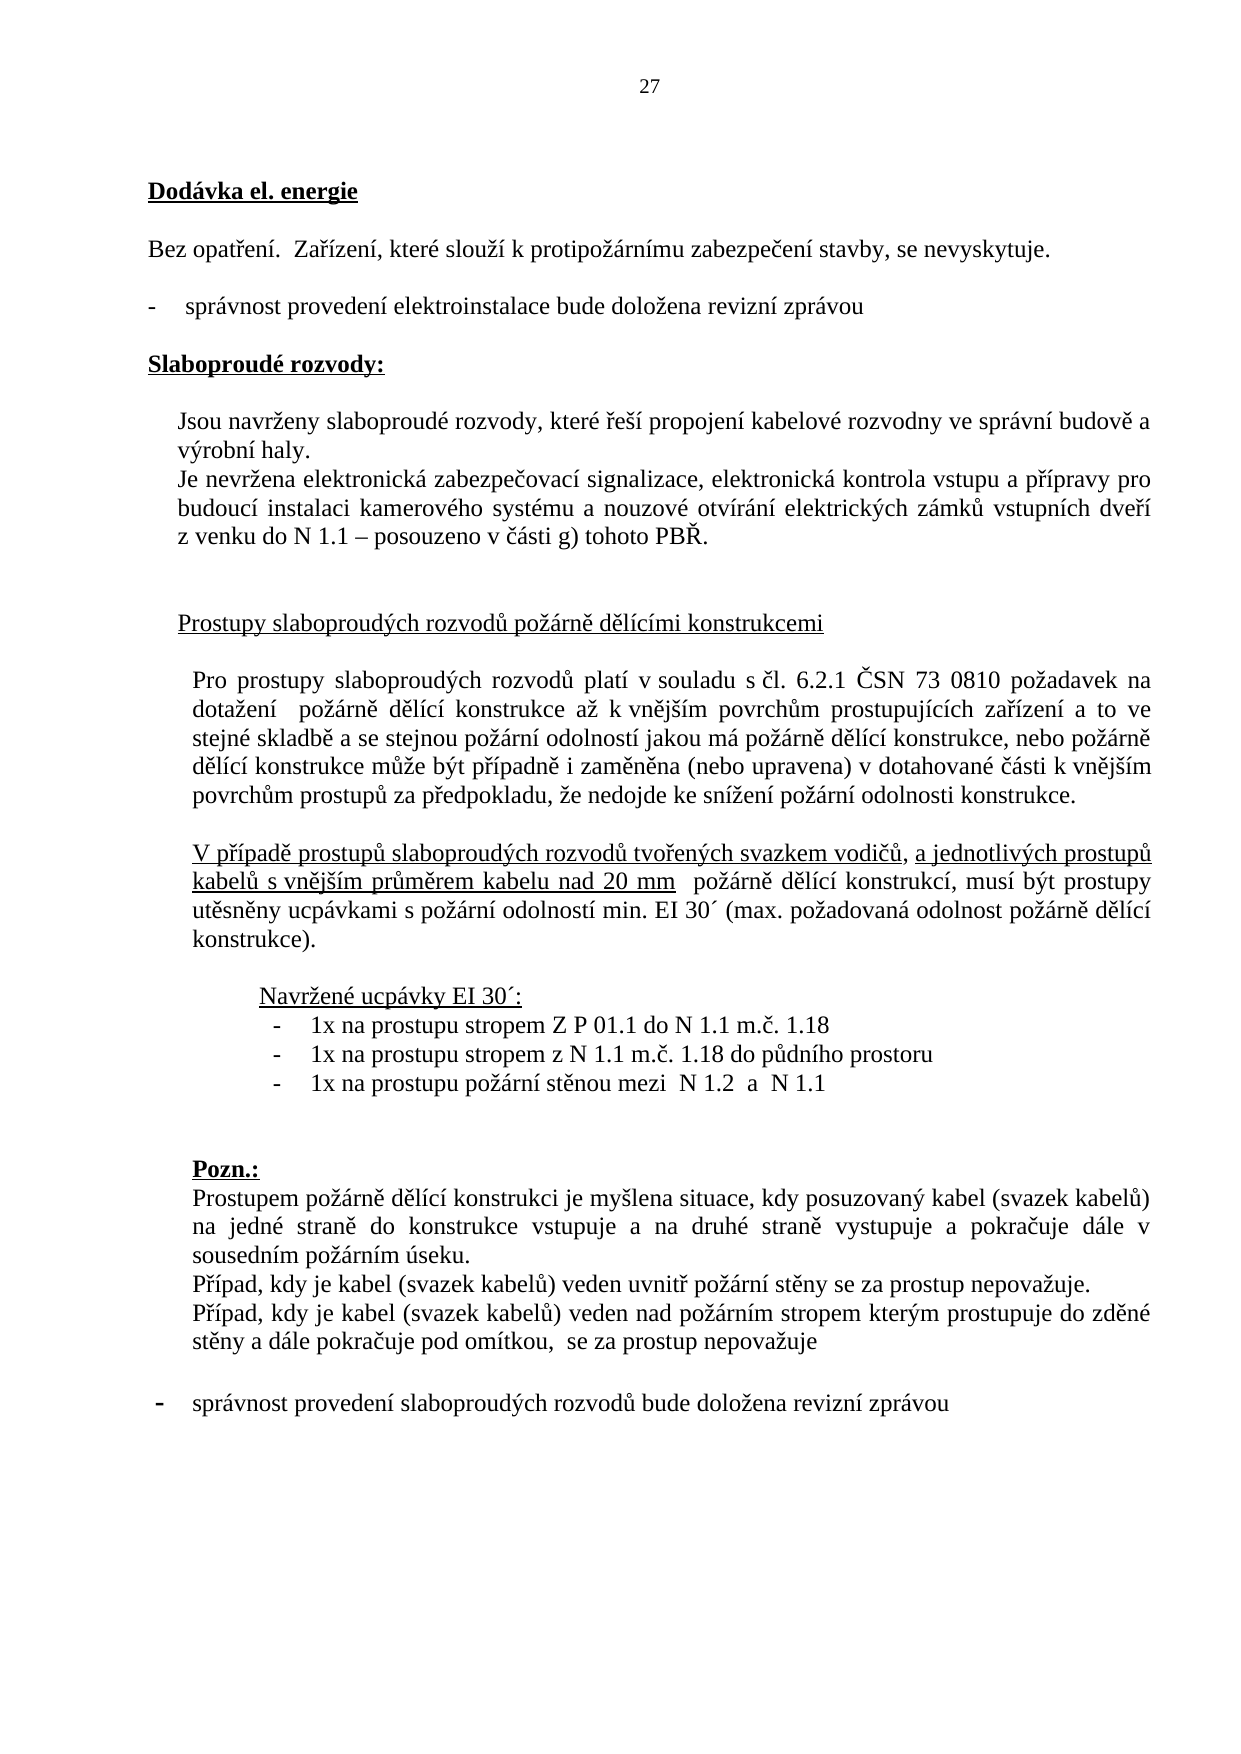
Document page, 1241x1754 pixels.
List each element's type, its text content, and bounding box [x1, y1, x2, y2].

text Bez opatření. Zařízení, které slouží k protipožárnímu zabezpečení stavby, se nevyskytuje. [148, 234, 1152, 263]
list 1x na prostupu stropem z N 1.1 m.č. 1.18 do půdního prostoru [273, 1039, 1152, 1068]
text Případ, kdy je kabel (svazek kabelů) veden nad požárním stropem kterým prostupuje do zděné stěny a dále pokračuje pod omítkou, se za prostup nepovažuje [192, 1298, 1152, 1355]
text Pro prostupy slaboproudých rozvodů platí v souladu s čl. 6.2.1 ČSN 73 0810 požadavek na dotažení požárně dělící konstrukce až k vnějším povrchům prostupujících zařízení a to ve stejné skladbě a se stejnou požární odolností jakou má požárně dělící konstrukce, nebo požárně dělící konstrukce může být případně i zaměněna (nebo upravena) v dotahované části k vnějším povrchům prostupů za předpokladu, že nedojde ke snížení požární odolnosti konstrukce. [192, 665, 1152, 809]
text Případ, kdy je kabel (svazek kabelů) veden uvnitř požární stěny se za prostup nepovažuje. [192, 1269, 1152, 1298]
text Prostupem požárně dělící konstrukci je myšlena situace, kdy posuzovaný kabel (svazek kabelů) na jedné straně do konstrukce vstupuje a na druhé straně vystupuje a pokračuje dále v sousedním požárním úseku. [192, 1183, 1152, 1269]
text Slaboproudé rozvody: [148, 349, 1152, 378]
text Jsou navrženy slaboproudé rozvody, které řeší propojení kabelové rozvodny ve správní budově a výrobní haly. [177, 406, 1152, 464]
list správnost provedení slaboproudých rozvodů bude doložena revizní zprávou [154, 1384, 1152, 1417]
list 1x na prostupu stropem Z P 01.1 do N 1.1 m.č. 1.18 [273, 1010, 1152, 1039]
text Dodávka el. energie [148, 176, 1152, 205]
text Navržené ucpávky EI 30´: [185, 981, 1152, 1010]
text V případě prostupů slaboproudých rozvodů tvořených svazkem vodičů, a jednotlivých prostupů kabelů s vnějším průměrem kabelu nad 20 mm požárně dělící konstrukcí, musí být prostupy utěsněny ucpávkami s požární odolností min. EI 30´ (max. požadovaná odolnost požárně dělící konstrukce). [192, 838, 1152, 953]
text Pozn.: [192, 1154, 1152, 1183]
list 1x na prostupu požární stěnou mezi N 1.2 a N 1.1 [273, 1068, 1152, 1096]
list správnost provedení elektroinstalace bude doložena revizní zprávou [148, 291, 1152, 320]
text Prostupy slaboproudých rozvodů požárně dělícími konstrukcemi [177, 608, 1152, 636]
text Je nevržena elektronická zabezpečovací signalizace, elektronická kontrola vstupu a přípravy pro budoucí instalaci kamerového systému a nouzové otvírání elektrických zámků vstupních dveří z venku do N 1.1 – posouzeno v části g) tohoto PBŘ. [177, 464, 1152, 550]
